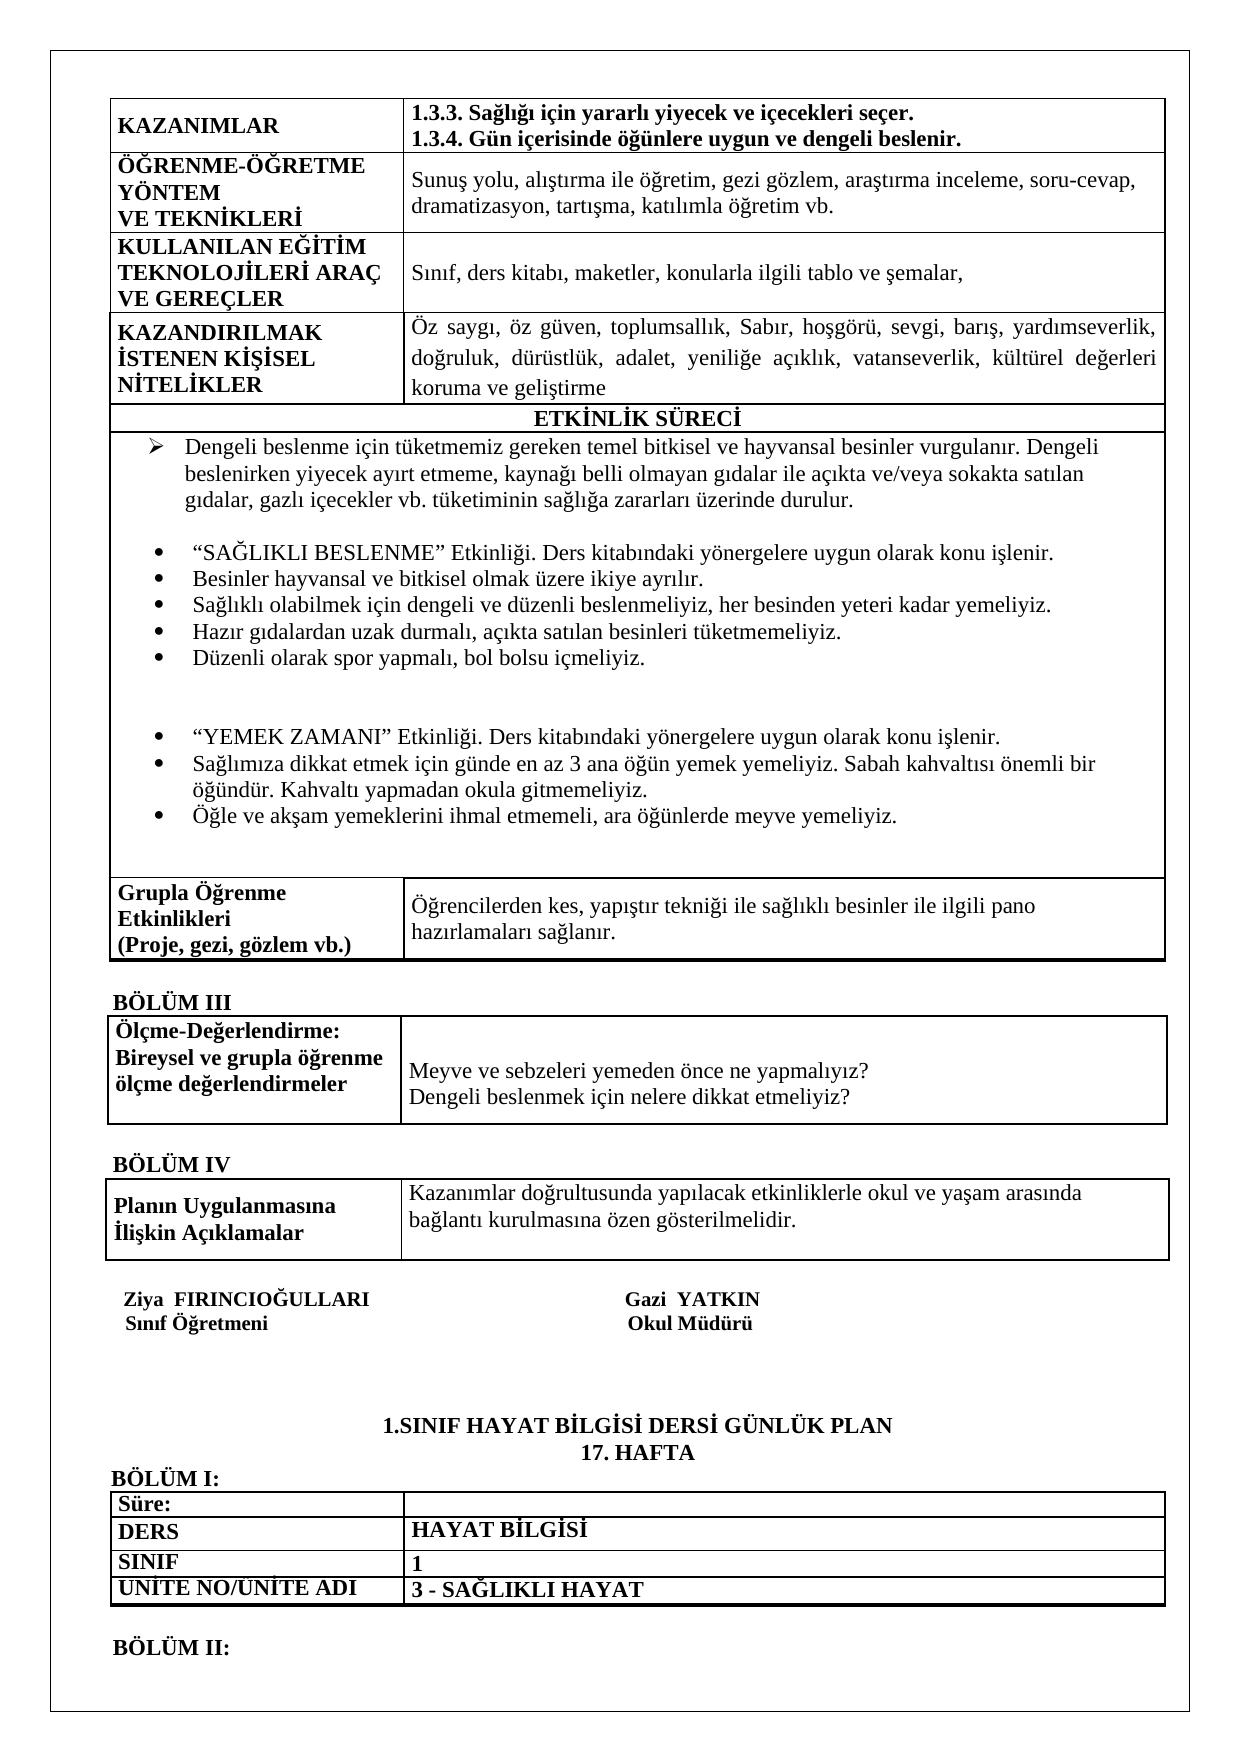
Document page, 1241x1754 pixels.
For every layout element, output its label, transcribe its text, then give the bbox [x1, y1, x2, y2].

table_header Süre: [112, 1493, 403, 1516]
table_cell ETKİNLİK SÜRECİ [111, 405, 1164, 431]
text Ziya FIRINCIOĞULLARI Gazi YATKIN [113, 1287, 1181, 1311]
table_cell Dengeli beslenme için tüketmemiz gereken temel bitkisel ve hayvansal besinler vurgulanır. Dengeli beslenirken yiyecek ayırt etmeme, kaynağı belli olmayan gıdalar ile açıkta ve/veya sokakta satılan gıdalar, gazlı içecekler vb. tüketiminin sağlığa zararları üzerinde durulur. “SAĞLIKLI BESLENME” Etkinliği. Ders kitabındaki yönergelere uygun olarak konu işlenir. Besinler hayvansal ve bitkisel olmak üzere ikiye ayrılır. Sağlıklı olabilmek için dengeli ve düzenli beslenmeliyiz, her besinden yeteri kadar yemeliyiz. Hazır gıdalardan uzak durmalı, açıkta satılan besinleri tüketmemeliyiz. Düzenli olarak spor yapmalı, bol bolsu içmeliyiz. “YEMEK ZAMANI” Etkinliği. Ders kitabındaki yönergelere uygun olarak konu işlenir. Sağlımıza dikkat etmek için günde en az 3 ana öğün yemek yemeliyiz. Sabah kahvaltısı önemli bir öğündür. Kahvaltı yapmadan okula gitmemeliyiz. Öğle ve akşam yemeklerini ihmal etmemeli, ara öğünlerde meyve yemeliyiz. [111, 433, 1164, 877]
table_cell KAZANDIRILMAK İSTENEN KİŞİSEL NİTELİKLER [111, 313, 403, 403]
table_header KAZANIMLAR [111, 99, 403, 152]
subtitle BÖLÜM IV [94, 1151, 1181, 1177]
table_cell 3 - SAĞLIKLI HAYAT [405, 1578, 1164, 1603]
table_cell SINIF [112, 1551, 403, 1576]
table_header Meyve ve sebzeleri yemeden önce ne yapmalıyız? Dengeli beslenmek için nelere dikkat etmeliyiz? [402, 1017, 1166, 1123]
table_header [405, 1493, 1164, 1516]
table_header Planın Uygulanmasına İlişkin Açıklamalar [107, 1180, 401, 1258]
table_header Ölçme-Değerlendirme: Bireysel ve grupla öğrenme ölçme değerlendirmeler [109, 1017, 400, 1123]
table_cell Öz saygı, öz güven, toplumsallık, Sabır, hoşgörü, sevgi, barış, yardımseverlik, doğruluk, dürüstlük, adalet, yeniliğe açıklık, vatanseverlik, kültürel değerleri koruma ve geliştirme [405, 313, 1164, 403]
text BÖLÜM II: [94, 1634, 1181, 1660]
table_header 1.3.3. Sağlığı için yararlı yiyecek ve içecekleri seçer. 1.3.4. Gün içerisinde öğünlere uygun ve dengeli beslenir. [404, 99, 1164, 152]
text 17. HAFTA [94, 1438, 1181, 1465]
table_cell Öğrencilerden kes, yapıştır tekniği ile sağlıklı besinler ile ilgili pano hazırlamaları sağlanır. [405, 879, 1164, 958]
table_cell Sunuş yolu, alıştırma ile öğretim, gezi gözlem, araştırma inceleme, soru-cevap, dramatizasyon, tartışma, katılımla öğretim vb. [404, 153, 1164, 232]
text BÖLÜM I: [94, 1465, 1181, 1491]
text Sınıf Öğretmeni Okul Müdürü [94, 1311, 1181, 1335]
text 1.SINIF HAYAT BİLGİSİ DERSİ GÜNLÜK PLAN [94, 1412, 1181, 1438]
table_cell 1 [405, 1551, 1164, 1576]
table_cell Sınıf, ders kitabı, maketler, konularla ilgili tablo ve şemalar, [404, 233, 1164, 312]
table_cell UNİTE NO/ÜNİTE ADI [112, 1578, 403, 1603]
table_cell Grupla Öğrenme Etkinlikleri (Proje, gezi, gözlem vb.) [111, 878, 403, 958]
table_cell HAYAT BİLGİSİ [405, 1518, 1164, 1550]
table_header Kazanımlar doğrultusunda yapılacak etkinliklerle okul ve yaşam arasında bağlantı kurulmasına özen gösterilmelidir. [402, 1180, 1168, 1258]
table_cell KULLANILAN EĞİTİM TEKNOLOJİLERİ ARAÇ VE GEREÇLER [111, 233, 403, 312]
table_cell ÖĞRENME-ÖĞRETME YÖNTEM VE TEKNİKLERİ [111, 153, 403, 232]
table_cell DERS [112, 1518, 403, 1550]
subtitle BÖLÜM III [94, 989, 1181, 1015]
